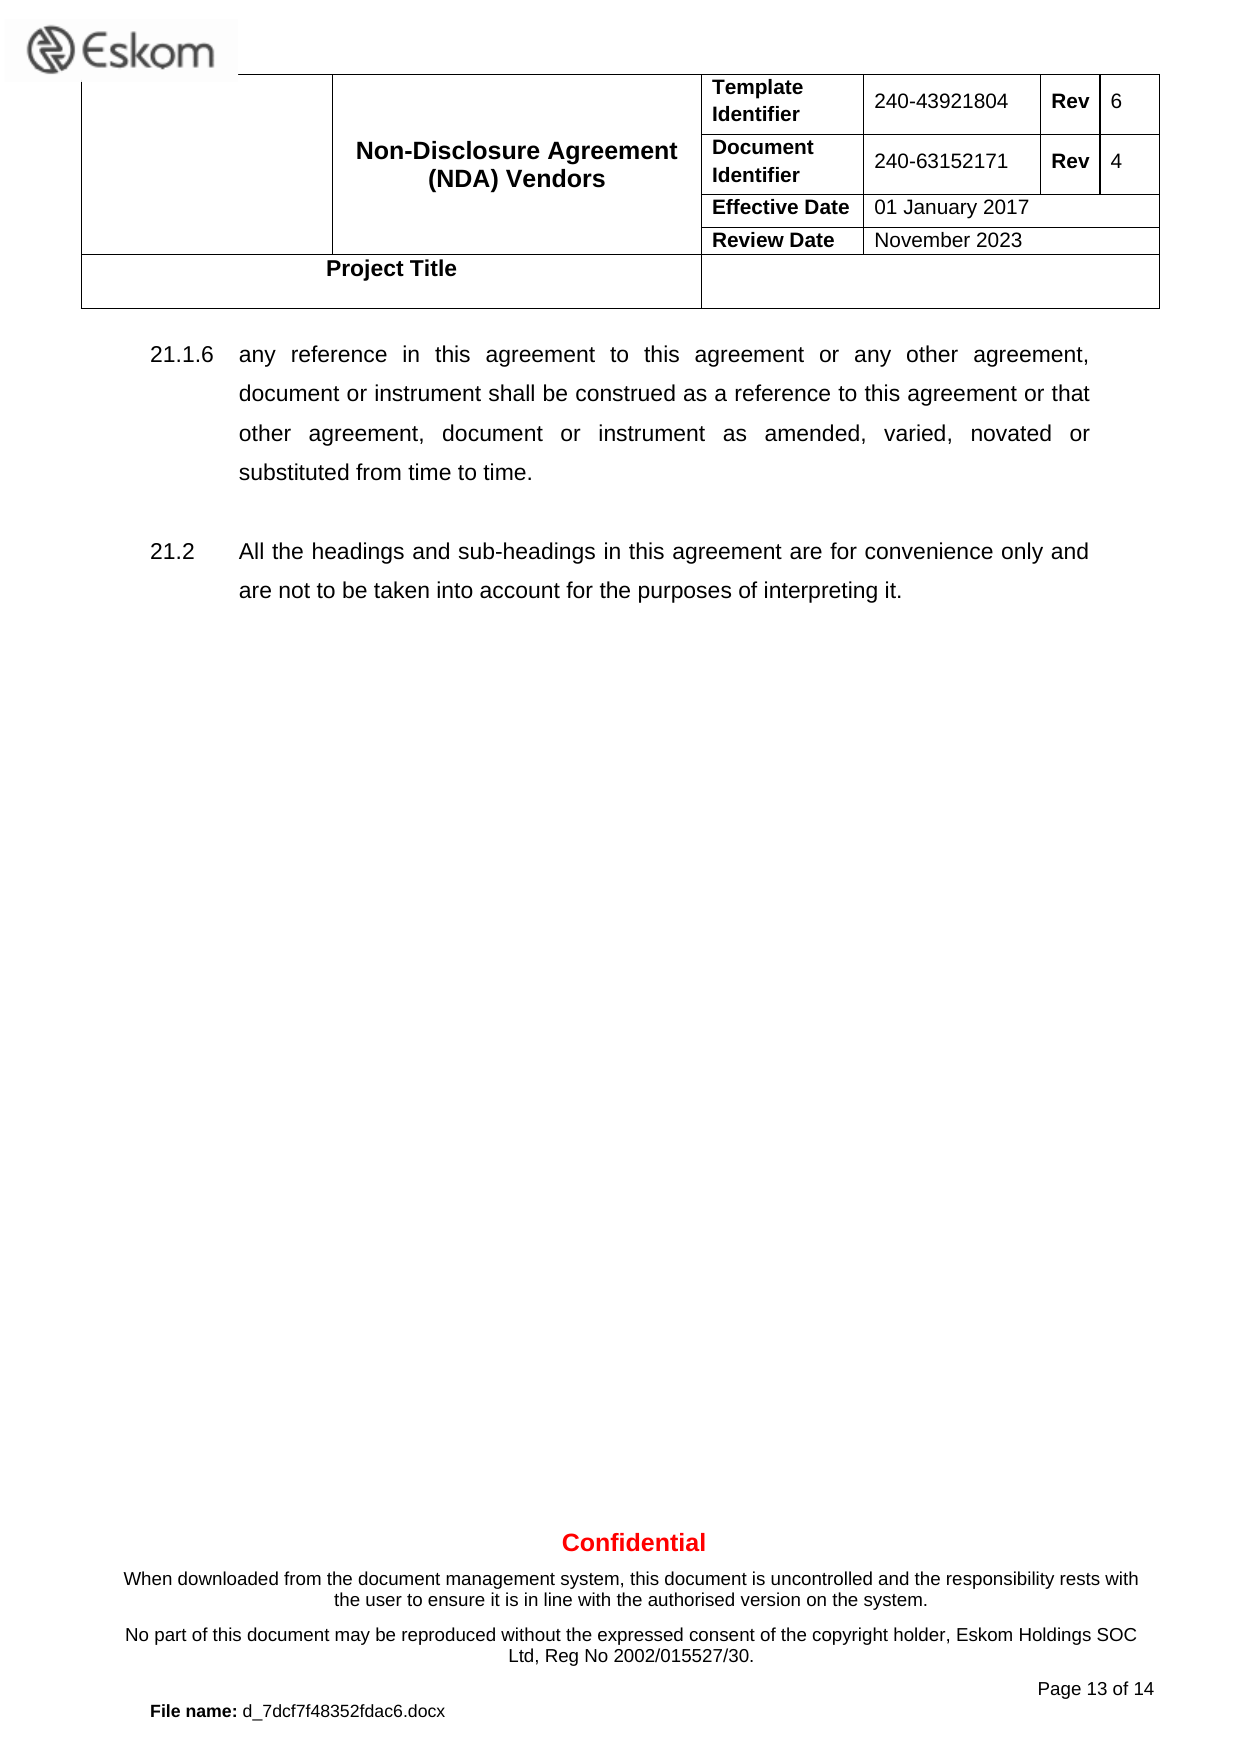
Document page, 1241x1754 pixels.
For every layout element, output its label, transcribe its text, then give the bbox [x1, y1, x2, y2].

text 21.2 All the headings and sub-headings in this agreement are for convenience only and are not to be taken into account for the purposes of interpreting it. [150, 538, 1090, 604]
list any reference in this agreement to this agreement or any other agreement, document or instrument shall be construed as a reference to this agreement or that other agreement, document or instrument as amended, varied, novated or substituted from time to time. [150, 341, 1090, 485]
